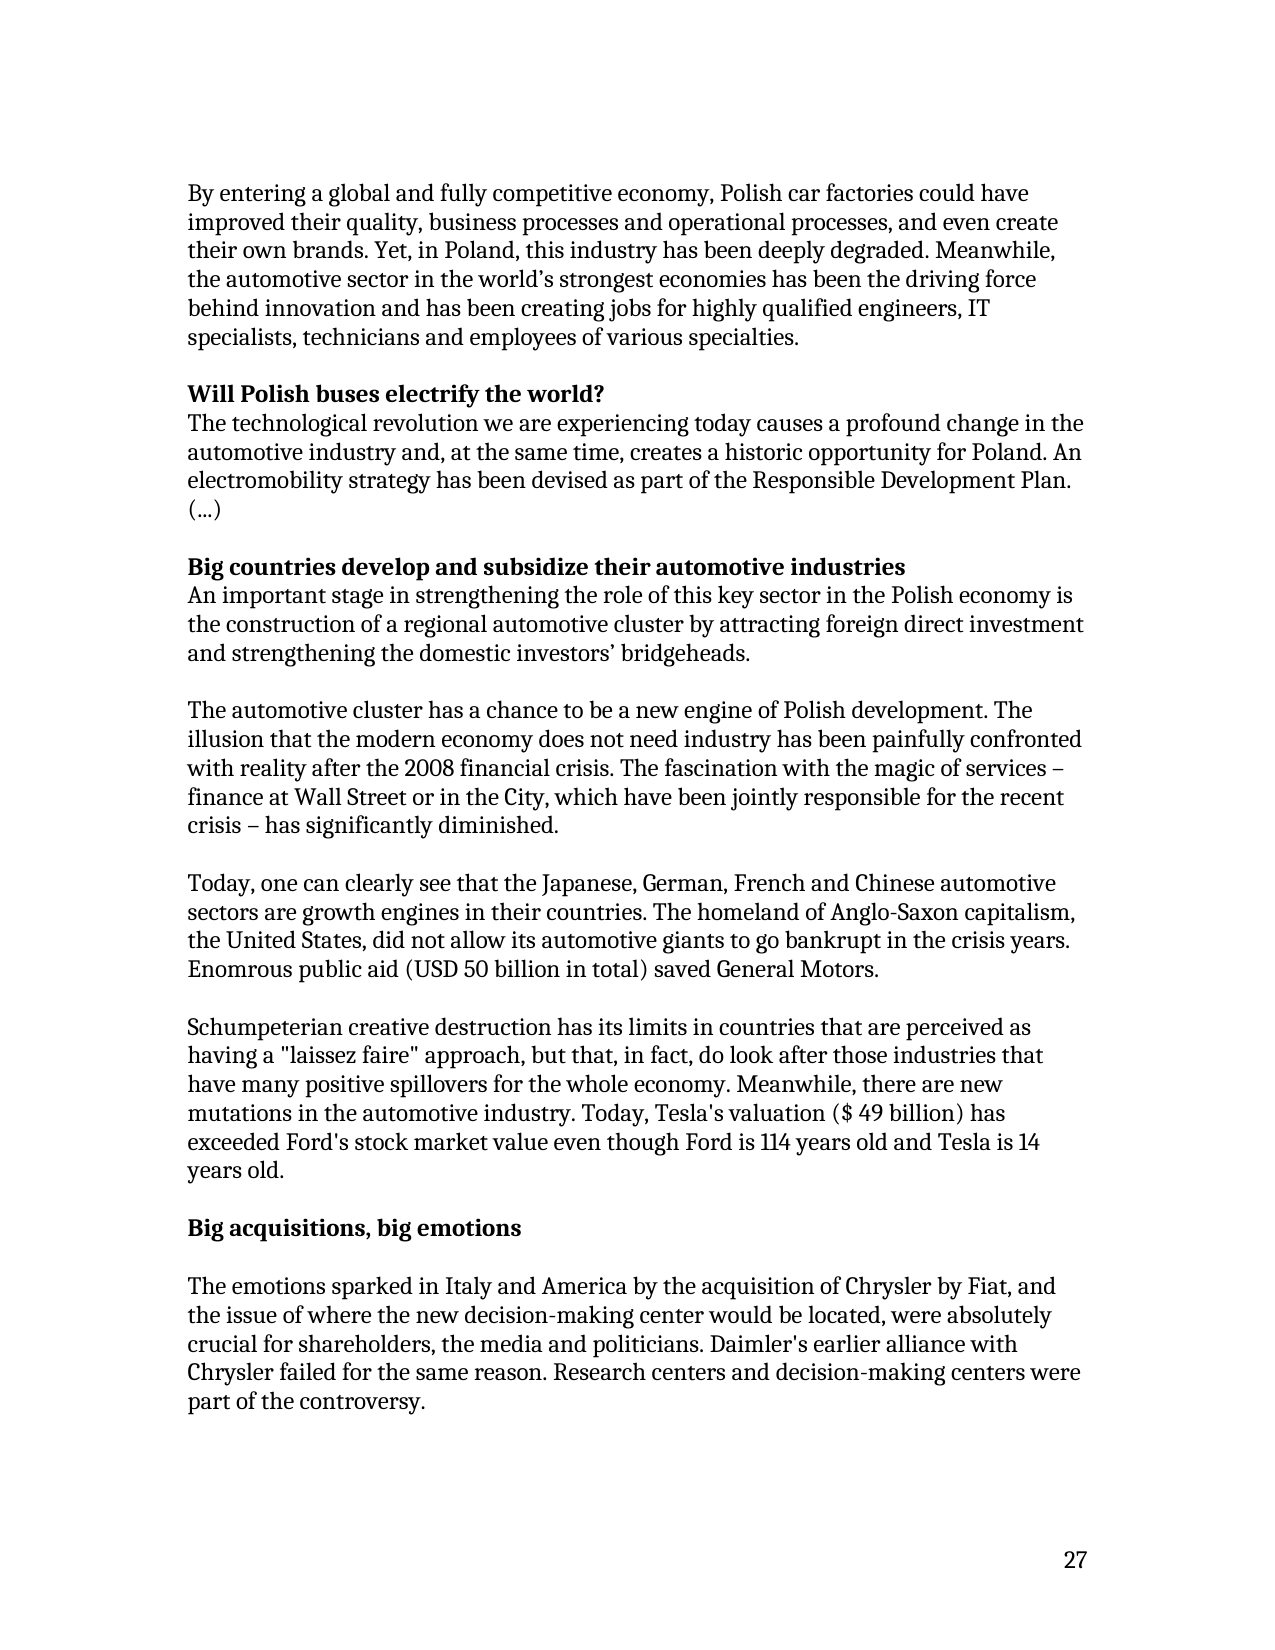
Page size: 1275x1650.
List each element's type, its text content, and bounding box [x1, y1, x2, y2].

text By entering a global and fully competitive economy, Polish car factories could have improved their quality, business processes and operational processes, and even create their own brands. Yet, in Poland, this industry has been deeply degraded. Meanwhile, the automotive sector in the world’s strongest economies has been the driving force behind innovation and has been creating jobs for highly qualified engineers, IT specialists, technicians and employees of various specialties. [187, 179, 1087, 351]
text The emotions sparked in Italy and America by the acquisition of Chrysler by Fiat, and the issue of where the new decision-making center would be located, were absolutely crucial for shareholders, the media and politicians. Daimler's earlier alliance with Chrysler failed for the same reason. Research centers and decision-making centers were part of the controversy. [187, 1272, 1087, 1416]
text Big acquisitions, big emotions [187, 1214, 1087, 1243]
text Schumpeterian creative destruction has its limits in countries that are perceived as having a "laissez faire" approach, but that, in fact, do look after those industries that have many positive spillovers for the whole economy. Meanwhile, there are new mutations in the automotive industry. Today, Tesla's valuation ($ 49 billion) has exceeded Ford's stock market value even though Ford is 114 years old and Tesla is 14 years old. [187, 1012, 1087, 1185]
text The automotive cluster has a chance to be a new engine of Polish development. The illusion that the modern economy does not need industry has been painfully confronted with reality after the 2008 financial crisis. The fascination with the magic of services – finance at Wall Street or in the City, which have been jointly responsible for the recent crisis – has significantly diminished. [187, 696, 1087, 840]
text An important stage in strengthening the role of this key sector in the Polish economy is the construction of a regional automotive cluster by attracting foreign direct investment and strengthening the domestic investors’ bridgeheads. [187, 581, 1087, 667]
text Will Polish buses electrify the world? [187, 380, 1087, 409]
text Big countries develop and subsidize their automotive industries [187, 552, 1087, 581]
text The technological revolution we are experiencing today causes a profound change in the automotive industry and, at the same time, creates a historic opportunity for Poland. An electromobility strategy has been devised as part of the Responsible Development Plan. (...) [187, 409, 1087, 524]
text Today, one can clearly see that the Japanese, German, French and Chinese automotive sectors are growth engines in their countries. The homeland of Anglo-Saxon capitalism, the United States, did not allow its automotive giants to go bankrupt in the crisis years. Enomrous public aid (USD 50 billion in total) saved General Motors. [187, 869, 1087, 984]
